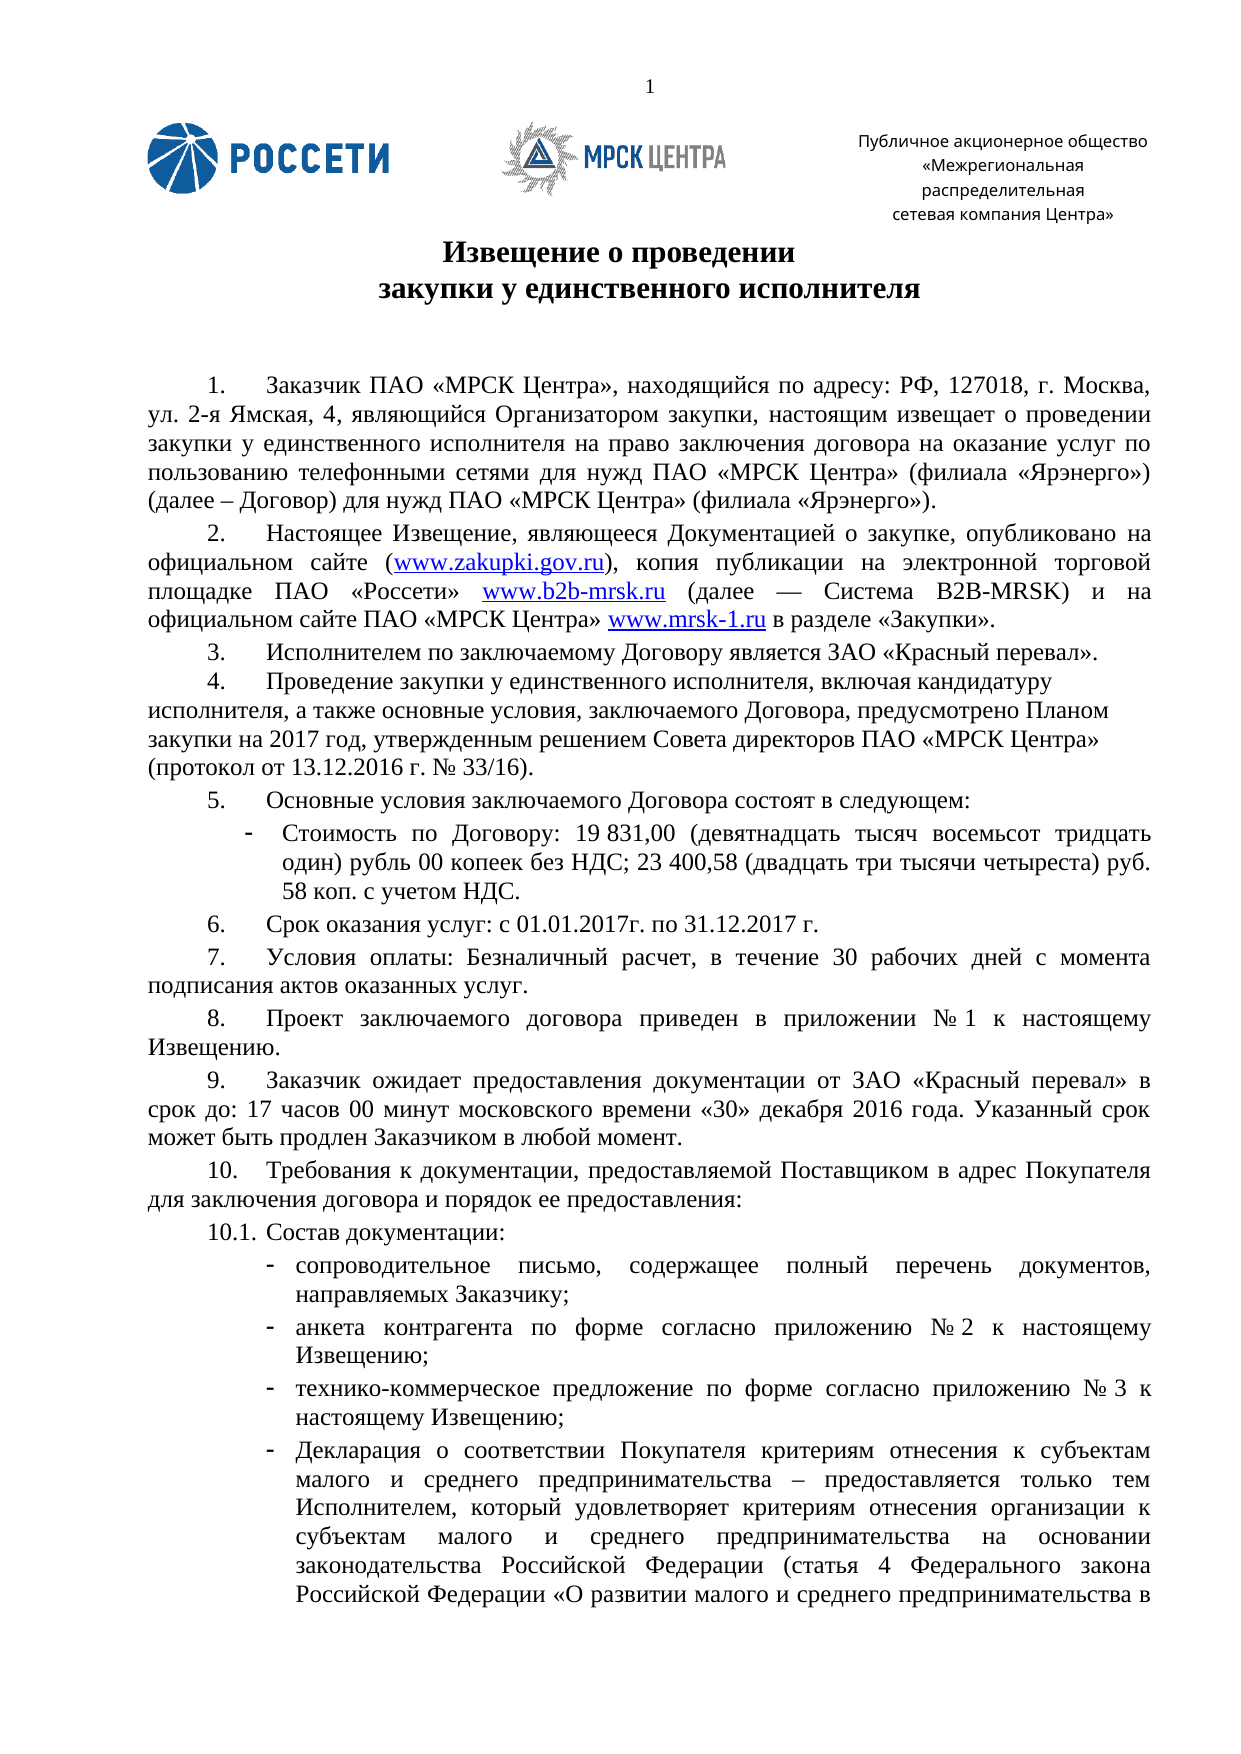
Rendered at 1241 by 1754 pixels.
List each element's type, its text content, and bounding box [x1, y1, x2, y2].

list Стоимость по Договору: 19 831,00 (девятнадцать тысяч восемьсот тридцать один) рубль 00 копеек без НДС; 23 400,58 (двадцать три тысячи четыреста) руб. 58 коп. с учетом НДС. [244, 818, 1152, 904]
list Настоящее Извещение, являющееся Документацией о закупке, опубликовано на официальном сайте (www.zakupki.gov.ru), копия публикации на электронной торговой площадке ПАО «Россети» www.b2b-mrsk.ru (далее — Система B2B-MRSK) и на официальном сайте ПАО «МРСК Центра» www.mrsk-1.ru в разделе «Закупки». [148, 518, 1152, 633]
text Извещение о проведении закупки у единственного исполнителя [148, 234, 1152, 306]
list Исполнителем по заключаемому Договору является ЗАО «Красный перевал». [148, 637, 1152, 666]
list Заказчик ожидает предоставления документации от ЗАО «Красный перевал» в срок до: 17 часов 00 минут московского времени «30» декабря 2016 года. Указанный срок может быть продлен Заказчиком в любой момент. [148, 1065, 1152, 1151]
picture [147, 122, 726, 196]
list Проведение закупки у единственного исполнителя, включая кандидатуру исполнителя, а также основные условия, заключаемого Договора, предусмотрено Планом закупки на 2017 год, утвержденным решением Совета директоров ПАО «МРСК Центра» (протокол от 13.12.2016 г. № 33/16). [148, 666, 1152, 781]
list анкета контрагента по форме согласно приложению № 2 к настоящему Извещению; [266, 1312, 1152, 1369]
list Основные условия заключаемого Договора состоят в следующем: [148, 785, 1152, 814]
list Проект заключаемого договора приведен в приложении № 1 к настоящему Извещению. [148, 1003, 1152, 1061]
list Срок оказания услуг: с 01.01.2017г. по 31.12.2017 г. [148, 909, 1152, 937]
list Заказчик ПАО «МРСК Центра», находящийся по адресу: РФ, . Москва, ул. 2-я Ямская, 4, являющийся Организатором закупки, настоящим извещает о проведении закупки у единственного исполнителя на право заключения договора на оказание услуг по пользованию телефонными сетями для нужд ПАО «МРСК Центра» (филиала «Ярэнерго») (далее – Договор) для нужд ПАО «МРСК Центра» (филиала «Ярэнерго»). [148, 370, 1152, 514]
list технико-коммерческое предложение по форме согласно приложению № 3 к настоящему Извещению; [266, 1373, 1152, 1431]
list Требования к документации, предоставляемой Поставщиком в адрес Покупателя для заключения договора и порядок ее предоставления: [148, 1155, 1152, 1213]
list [266, 1435, 1152, 1607]
list Состав документации: [148, 1217, 1152, 1246]
list сопроводительное письмо, содержащее полный перечень документов, направляемых Заказчику; [266, 1250, 1152, 1307]
list Условия оплаты: Безналичный расчет, в течение 30 рабочих дней с момента подписания актов оказанных услуг. [148, 942, 1152, 999]
